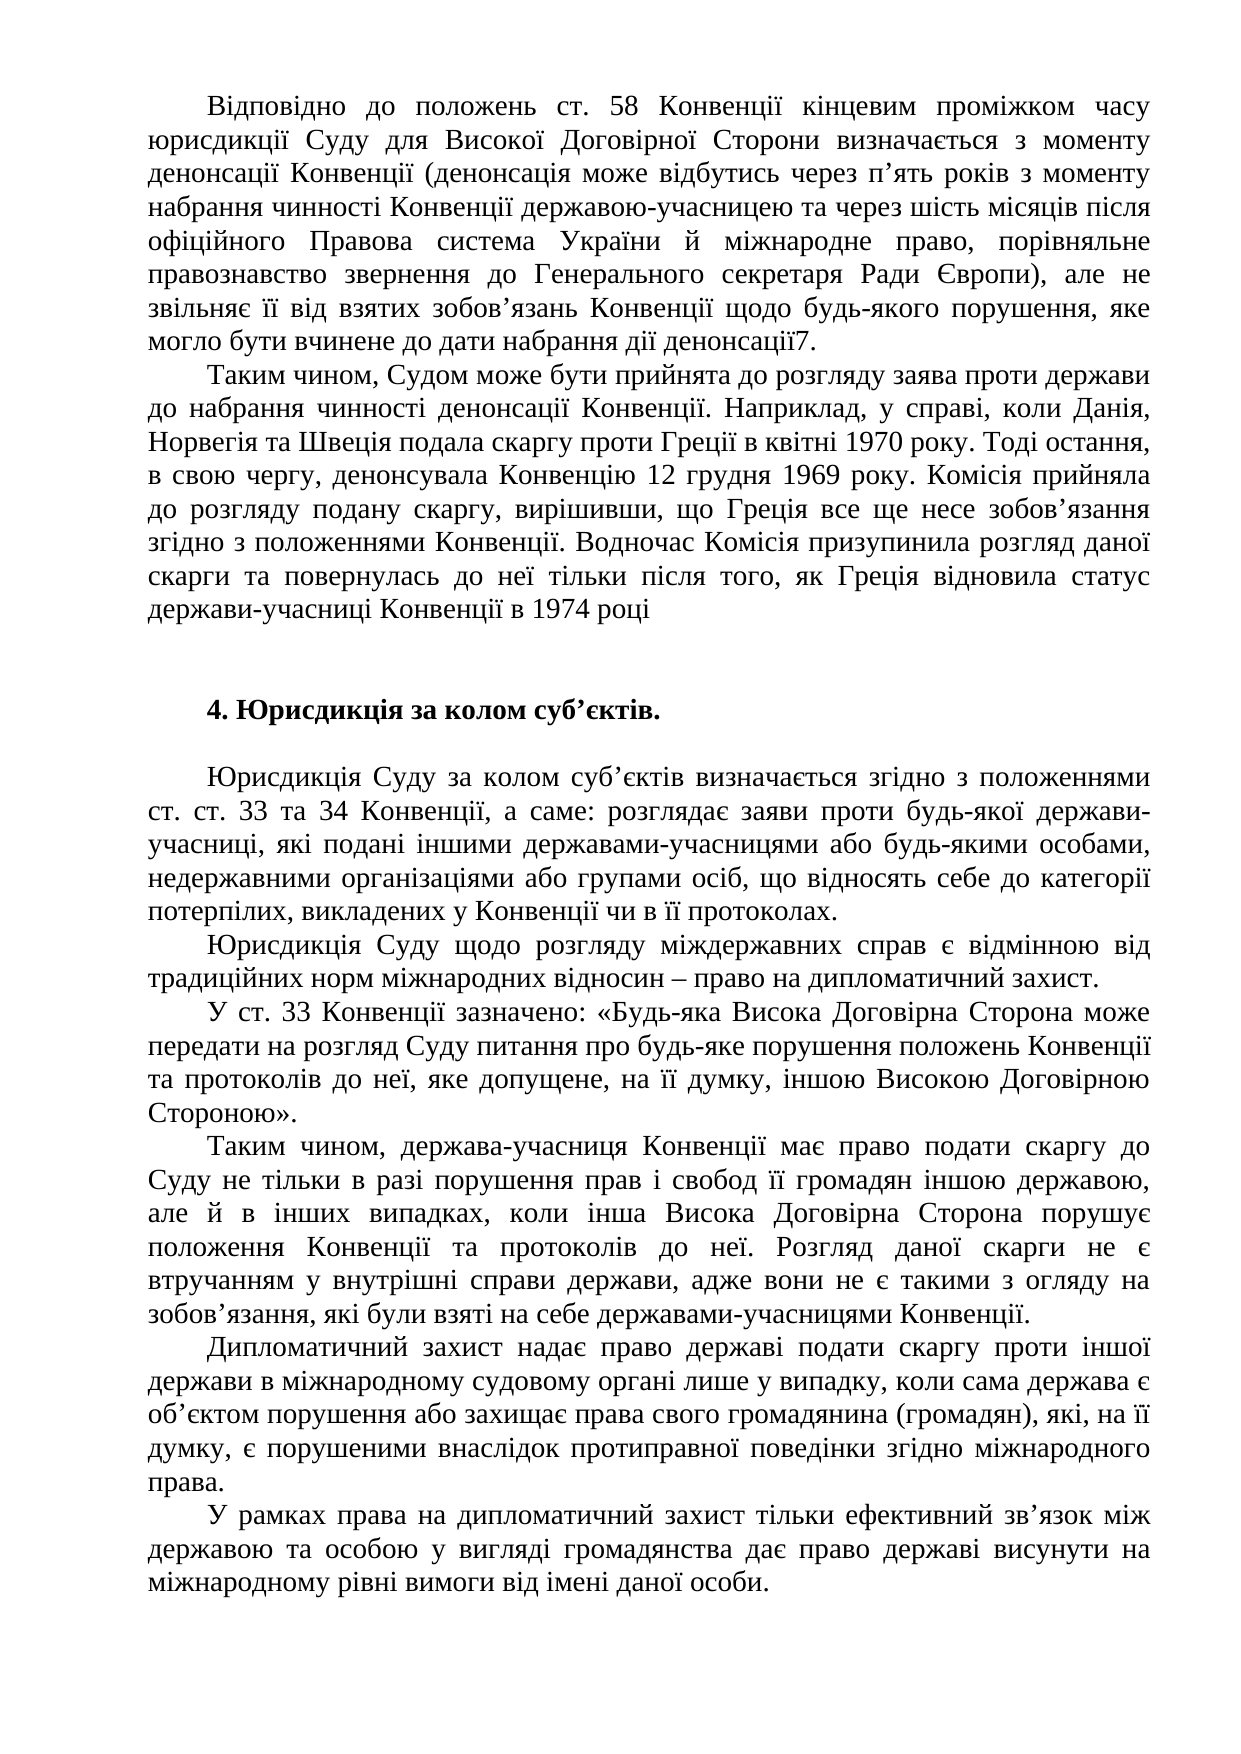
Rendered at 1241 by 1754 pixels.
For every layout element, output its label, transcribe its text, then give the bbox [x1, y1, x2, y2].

text Юрисдикція Суду щодо розгляду міждержавних справ є відмінною від традиційних норм міжнародних відносин – право на дипломатичний захист. [148, 927, 1152, 994]
text Відповідно до положень ст. 58 Конвенції кінцевим проміжком часу юрисдикції Суду для Високої Договірної Сторони визначається з моменту денонсації Конвенції (денонсація може відбутись через п’ять років з моменту набрання чинності Конвенції державою-учасницею та через шість місяців після офіційного Правова система України й міжнародне право, порівняльне правознавство звернення до Генерального секретаря Ради Європи), але не звільняє її від взятих зобов’язань Конвенції щодо будь-якого порушення, яке могло бути вчинене до дати набрання дії денонсації7. [148, 88, 1152, 357]
text 4. Юрисдикція за колом суб’єктів. [148, 692, 1152, 726]
text Юрисдикція Суду за колом суб’єктів визначається згідно з положеннями ст. ст. 33 та 34 Конвенції, а саме: розглядає заяви проти будь-якої держави-учасниці, які подані іншими державами-учасницями або будь-якими особами, недержавними організаціями або групами осіб, що відносять себе до категорії потерпілих, викладених у Конвенції чи в її протоколах. [148, 759, 1152, 927]
text У рамках права на дипломатичний захист тільки ефективний зв’язок між державою та особою у вигляді громадянства дає право державі висунути на міжнародному рівні вимоги від імені даної особи. [148, 1497, 1152, 1598]
text У ст. 33 Конвенції зазначено: «Будь-яка Висока Договірна Сторона може передати на розгляд Суду питання про будь-яке порушення положень Конвенції та протоколів до неї, яке допущене, на її думку, іншою Високою Договірною Стороною». [148, 994, 1152, 1128]
text Таким чином, держава-учасниця Конвенції має право подати скаргу до Суду не тільки в разі порушення прав і свобод її громадян іншою державою, але й в інших випадках, коли інша Висока Договірна Сторона порушує положення Конвенції та протоколів до неї. Розгляд даної скарги не є втручанням у внутрішні справи держави, адже вони не є такими з огляду на зобов’язання, які були взяті на себе державами-учасницями Конвенції. [148, 1128, 1152, 1329]
text Дипломатичний захист надає право державі подати скаргу проти іншої держави в міжнародному судовому органі лише у випадку, коли сама держава є об’єктом порушення або захищає права свого громадянина (громадян), які, на її думку, є порушеними внаслідок протиправної поведінки згідно міжнародного права. [148, 1329, 1152, 1497]
text Таким чином, Судом може бути прийнята до розгляду заява проти держави до набрання чинності денонсації Конвенції. Наприклад, у справі, коли Данія, Норвегія та Швеція подала скаргу проти Греції в квітні 1970 року. Тоді остання, в свою чергу, денонсувала Конвенцію 12 грудня 1969 року. Комісія прийняла до розгляду подану скаргу, вирішивши, що Греція все ще несе зобов’язання згідно з положеннями Конвенції. Водночас Комісія призупинила розгляд даної скарги та повернулась до неї тільки після того, як Греція відновила статус держави-учасниці Конвенції в 1974 році [148, 357, 1152, 625]
